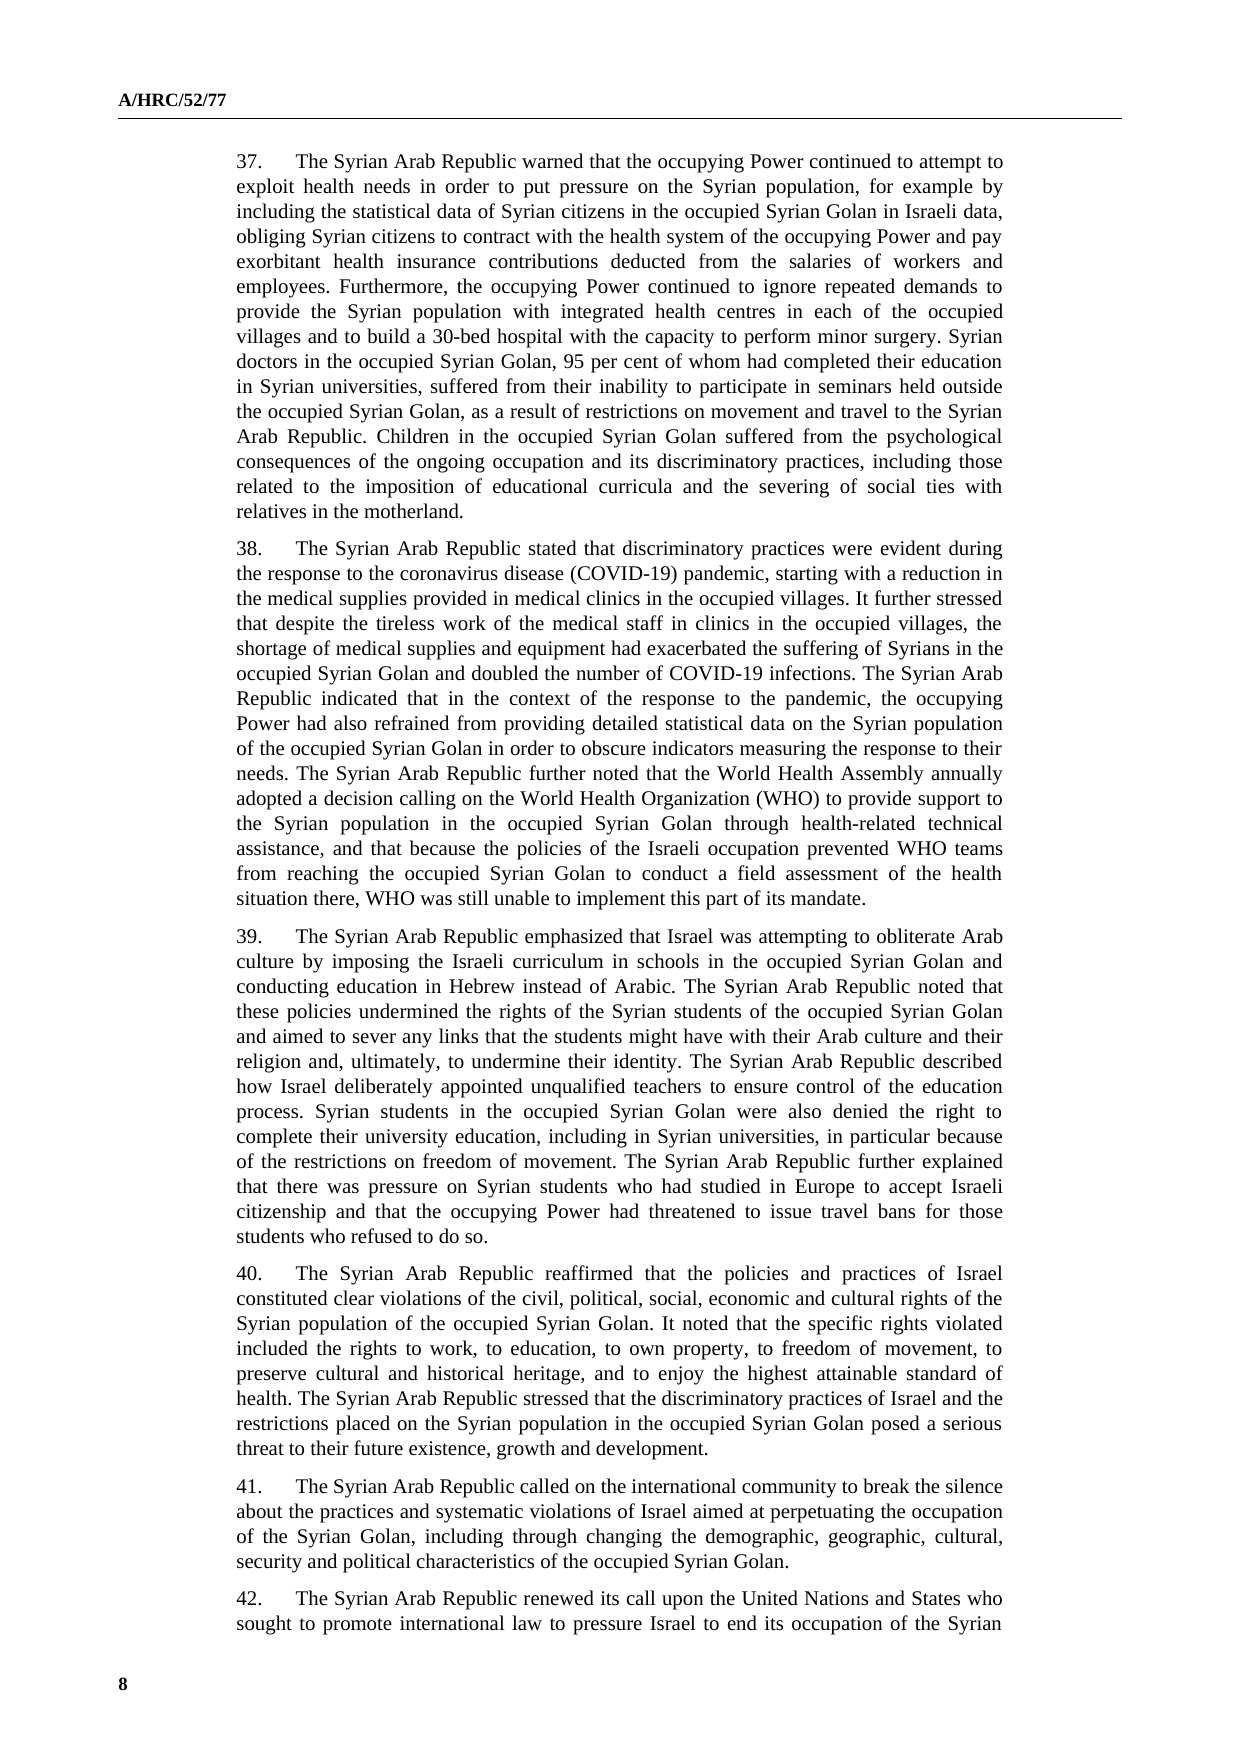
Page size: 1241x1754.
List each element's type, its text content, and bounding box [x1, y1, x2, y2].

text 39. The Syrian Arab Republic emphasized that Israel was attempting to obliterate Arab culture by imposing the Israeli curriculum in schools in the occupied Syrian Golan and conducting education in Hebrew instead of Arabic. The Syrian Arab Republic noted that these policies undermined the rights of the Syrian students of the occupied Syrian Golan and aimed to sever any links that the students might have with their Arab culture and their religion and, ultimately, to undermine their identity. The Syrian Arab Republic described how Israel deliberately appointed unqualified teachers to ensure control of the education process. Syrian students in the occupied Syrian Golan were also denied the right to complete their university education, including in Syrian universities, in particular because of the restrictions on freedom of movement. The Syrian Arab Republic further explained that there was pressure on Syrian students who had studied in Europe to accept Israeli citizenship and that the occupying Power had threatened to issue travel bans for those students who refused to do so. [236, 923, 1004, 1248]
text 38. The Syrian Arab Republic stated that discriminatory practices were evident during the response to the coronavirus disease (COVID-19) pandemic, starting with a reduction in the medical supplies provided in medical clinics in the occupied villages. It further stressed that despite the tireless work of the medical staff in clinics in the occupied villages, the shortage of medical supplies and equipment had exacerbated the suffering of Syrians in the occupied Syrian Golan and doubled the number of COVID-19 infections. The Syrian Arab Republic indicated that in the context of the response to the pandemic, the occupying Power had also refrained from providing detailed statistical data on the Syrian population of the occupied Syrian Golan in order to obscure indicators measuring the response to their needs. The Syrian Arab Republic further noted that the World Health Assembly annually adopted a decision calling on the World Health Organization (WHO) to provide support to the Syrian population in the occupied Syrian Golan through health-related technical assistance, and that because the policies of the Israeli occupation prevented WHO teams from reaching the occupied Syrian Golan to conduct a field assessment of the health situation there, WHO was still unable to implement this part of its mandate. [236, 535, 1004, 910]
text 37. The Syrian Arab Republic warned that the occupying Power continued to attempt to exploit health needs in order to put pressure on the Syrian population, for example by including the statistical data of Syrian citizens in the occupied Syrian Golan in Israeli data, obliging Syrian citizens to contract with the health system of the occupying Power and pay exorbitant health insurance contributions deducted from the salaries of workers and employees. Furthermore, the occupying Power continued to ignore repeated demands to provide the Syrian population with integrated health centres in each of the occupied villages and to build a 30-bed hospital with the capacity to perform minor surgery. Syrian doctors in the occupied Syrian Golan, 95 per cent of whom had completed their education in Syrian universities, suffered from their inability to participate in seminars held outside the occupied Syrian Golan, as a result of restrictions on movement and travel to the Syrian Arab Republic. Children in the occupied Syrian Golan suffered from the psychological consequences of the ongoing occupation and its discriminatory practices, including those related to the imposition of educational curricula and the severing of social ties with relatives in the motherland. [236, 148, 1004, 523]
text 40. The Syrian Arab Republic reaffirmed that the policies and practices of Israel constituted clear violations of the civil, political, social, economic and cultural rights of the Syrian population of the occupied Syrian Golan. It noted that the specific rights violated included the rights to work, to education, to own property, to freedom of movement, to preserve cultural and historical heritage, and to enjoy the highest attainable standard of health. The Syrian Arab Republic stressed that the discriminatory practices of Israel and the restrictions placed on the Syrian population in the occupied Syrian Golan posed a serious threat to their future existence, growth and development. [236, 1260, 1004, 1460]
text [236, 1585, 1004, 1635]
text 41. The Syrian Arab Republic called on the international community to break the silence about the practices and systematic violations of Israel aimed at perpetuating the occupation of the Syrian Golan, including through changing the demographic, geographic, cultural, security and political characteristics of the occupied Syrian Golan. [236, 1473, 1004, 1573]
